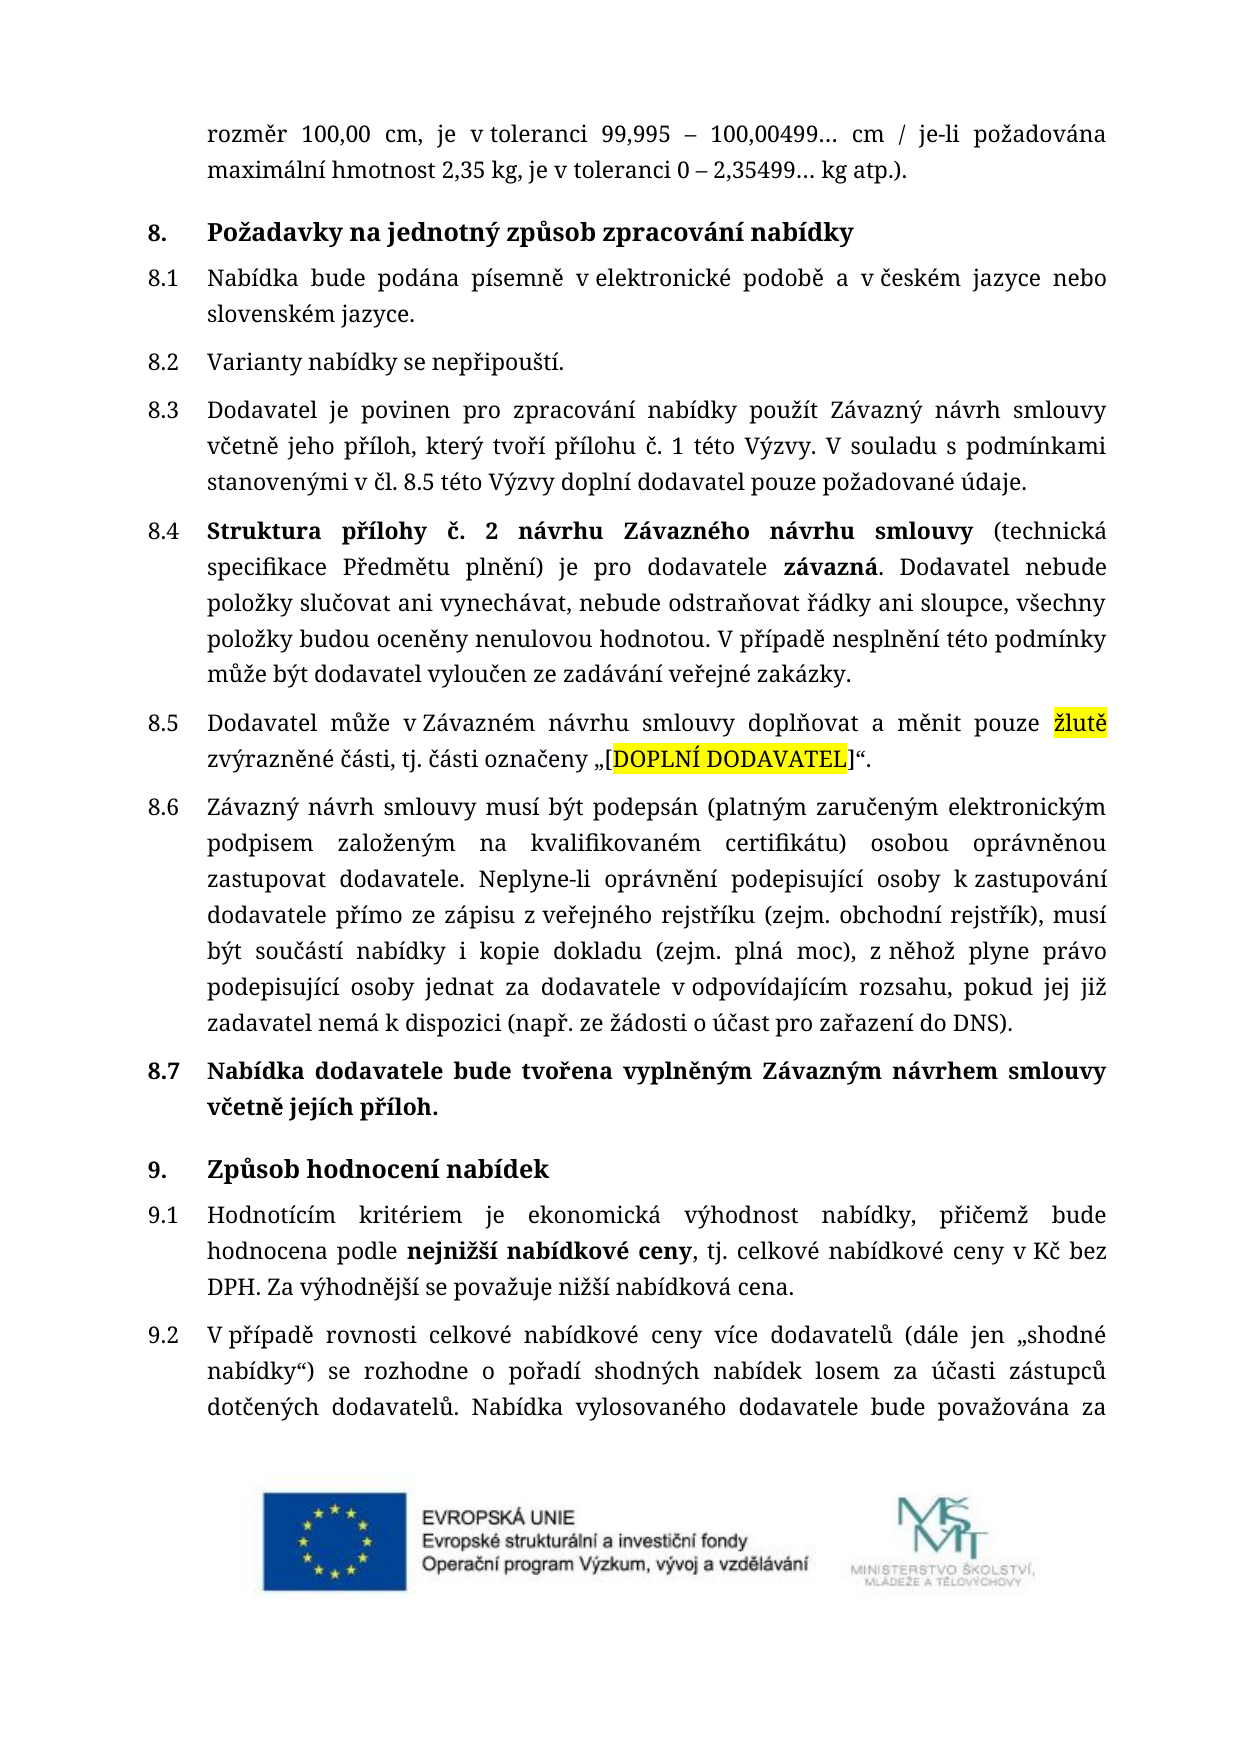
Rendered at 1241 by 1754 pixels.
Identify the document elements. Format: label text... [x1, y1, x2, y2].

list Nabídka bude podána písemně v elektronické podobě a v českém jazyce nebo slovenském jazyce. [148, 262, 1107, 329]
list Hodnotícím kritériem je ekonomická výhodnost nabídky, přičemž bude hodnocena podle nejnižší nabídkové ceny, tj. celkové nabídkové ceny v Kč bez DPH. Za výhodnější se považuje nižší nabídková cena. [148, 1199, 1107, 1302]
list Nabídka dodavatele bude tvořena vyplněným Závazným návrhem smlouvy včetně jejích příloh. [148, 1055, 1107, 1122]
list Varianty nabídky se nepřipouští. [148, 346, 1107, 377]
list Struktura přílohy č. 2 návrhu Závazného návrhu smlouvy (technická specifikace Předmětu plnění) je pro dodavatele závazná. Dodavatel nebude položky slučovat ani vynechávat, nebude odstraňovat řádky ani sloupce, všechny položky budou oceněny nenulovou hodnotou. V případě nesplnění této podmínky může být dodavatel vyloučen ze zadávání veřejné zakázky. [148, 515, 1107, 690]
picture [192, 1447, 1113, 1627]
list Závazný návrh smlouvy musí být podepsán (platným zaručeným elektronickým podpisem založeným na kvalifikovaném certifikátu) osobou oprávněnou zastupovat dodavatele. Neplyne-li oprávnění podepisující osoby k zastupování dodavatele přímo ze zápisu z veřejného rejstříku (zejm. obchodní rejstřík), musí být součástí nabídky i kopie dokladu (zejm. plná moc), z něhož plyne právo podepisující osoby jednat za dodavatele v odpovídajícím rozsahu, pokud jej již zadavatel nemá k dispozici (např. ze žádosti o účast pro zařazení do DNS). [148, 791, 1107, 1038]
list Dodavatel je povinen pro zpracování nabídky použít Závazný návrh smlouvy včetně jeho příloh, který tvoří přílohu č. 1 této Výzvy. V souladu s podmínkami stanovenými v čl. 8.5 této Výzvy doplní dodavatel pouze požadované údaje. [148, 394, 1107, 497]
subtitle Požadavky na jednotný způsob zpracování nabídky [148, 215, 1107, 249]
subtitle Způsob hodnocení nabídek [148, 1152, 1107, 1186]
list Dodavatel může v Závazném návrhu smlouvy doplňovat a měnit pouze žlutě zvýrazněné části, tj. části označeny „[DOPLNÍ DODAVATEL]“. [148, 707, 1107, 774]
